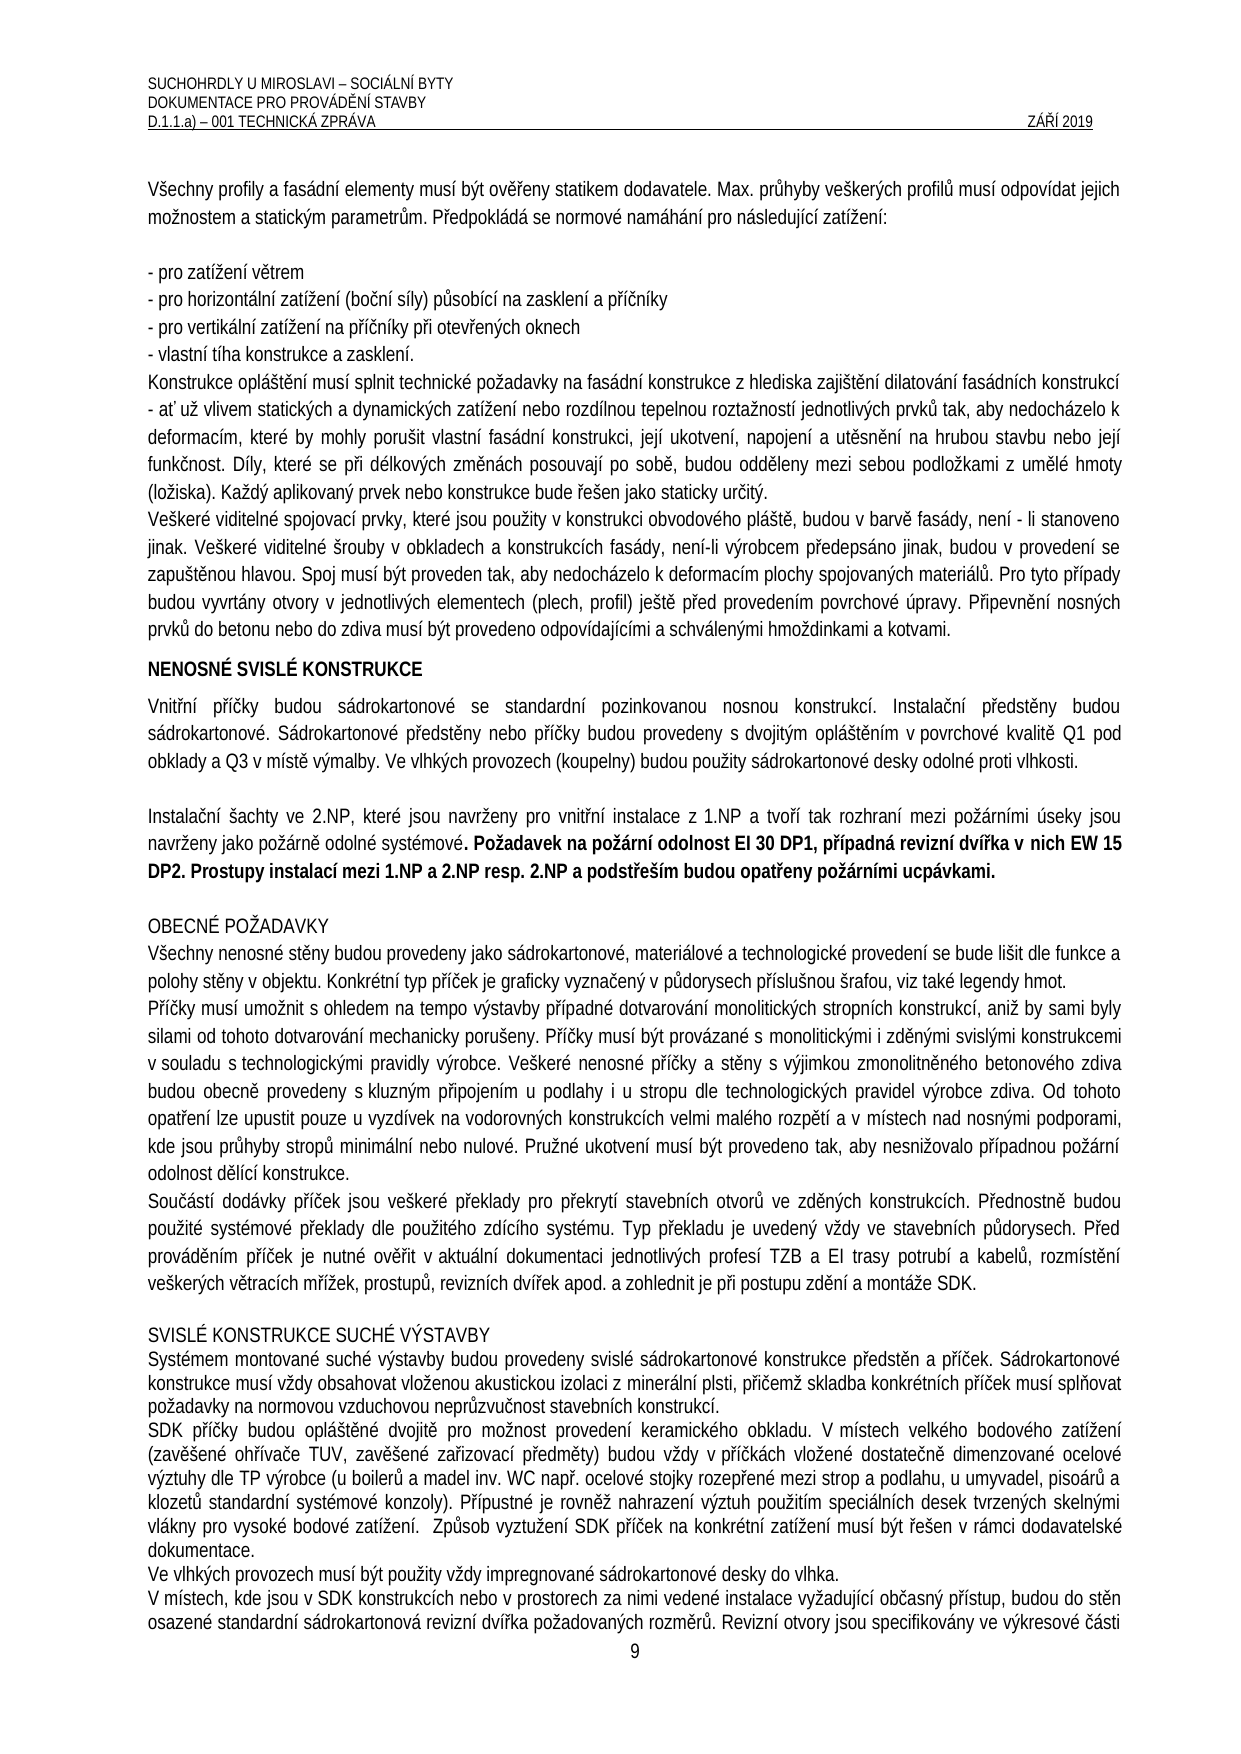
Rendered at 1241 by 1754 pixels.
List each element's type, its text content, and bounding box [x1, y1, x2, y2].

text Instalační šachty ve 2.NP, které jsou navrženy pro vnitřní instalace z 1.NP a tvoří tak rozhraní mezi požárními úseky jsou navrženy jako požárně odolné systémové. Požadavek na požární odolnost EI 30 DP1, případná revizní dvířka v nich EW 15 DP2. Prostupy instalací mezi 1.NP a 2.NP resp. 2.NP a podstřeším budou opatřeny požárními ucpávkami. [148, 804, 1122, 883]
text Konstrukce opláštění musí splnit technické požadavky na fasádní konstrukce z hlediska zajištění dilatování fasádních konstrukcí - ať už vlivem statických a dynamických zatížení nebo rozdílnou tepelnou roztažností jednotlivých prvků tak, aby nedocházelo k deformacím, které by mohly porušit vlastní fasádní konstrukci, její ukotvení, napojení a utěsnění na hrubou stavbu nebo její funkčnost. Díly, které se při délkových změnách posouvají po sobě, budou odděleny mezi sebou podložkami z umělé hmoty (ložiska). Každý aplikovaný prvek nebo konstrukce bude řešen jako staticky určitý. [148, 370, 1122, 504]
subtitle NENOSNÉ SVISLÉ KONSTRUKCE [148, 657, 1122, 681]
text Veškeré viditelné spojovací prvky, které jsou použity v konstrukci obvodového pláště, budou v barvě fasády, není - li stanoveno jinak. Veškeré viditelné šrouby v obkladech a konstrukcích fasády, není-li výrobcem předepsáno jinak, budou v provedení se zapuštěnou hlavou. Spoj musí být proveden tak, aby nedocházelo k deformacím plochy spojovaných materiálů. Pro tyto případy budou vyvrtány otvory v jednotlivých elementech (plech, profil) ještě před provedením povrchové úpravy. Připevnění nosných prvků do betonu nebo do zdiva musí být provedeno odpovídajícími a schválenými hmoždinkami a kotvami. [148, 507, 1122, 641]
list SVISLÉ KONSTRUKCE SUCHÉ VÝSTAVBY [148, 1323, 1122, 1347]
text Systémem montované suché výstavby budou provedeny svislé sádrokartonové konstrukce předstěn a příček. Sádrokartonové konstrukce musí vždy obsahovat vloženou akustickou izolaci z minerální plsti, přičemž skladba konkrétních příček musí splňovat požadavky na normovou vzduchovou neprůzvučnost stavebních konstrukcí. [148, 1347, 1122, 1418]
text Součástí dodávky příček jsou veškeré překlady pro překrytí stavebních otvorů ve zděných konstrukcích. Přednostně budou použité systémové překlady dle použitého zdícího systému. Typ překladu je uvedený vždy ve stavebních půdorysech. Před prováděním příček je nutné ověřit v aktuální dokumentaci jednotlivých profesí TZB a EI trasy potrubí a kabelů, rozmístění veškerých větracích mřížek, prostupů, revizních dvířek apod. a zohlednit je při postupu zdění a montáže SDK. [148, 1189, 1122, 1295]
text - vlastní tíha konstrukce a zasklení. [148, 342, 1122, 366]
text Všechny nenosné stěny budou provedeny jako sádrokartonové, materiálové a technologické provedení se bude lišit dle funkce a polohy stěny v objektu. Konkrétní typ příček je graficky vyznačený v půdorysech příslušnou šrafou, viz také legendy hmot. [148, 941, 1122, 993]
text - pro horizontální zatížení (boční síly) působící na zasklení a příčníky [148, 287, 1122, 311]
text Všechny profily a fasádní elementy musí být ověřeny statikem dodavatele. Max. průhyby veškerých profilů musí odpovídat jejich možnostem a statickým parametrům. Předpokládá se normové namáhání pro následující zatížení: [148, 177, 1122, 229]
text Příčky musí umožnit s ohledem na tempo výstavby případné dotvarování monolitických stropních konstrukcí, aniž by sami byly silami od tohoto dotvarování mechanicky porušeny. Příčky musí být provázané s monolitickými i zděnými svislými konstrukcemi v souladu s technologickými pravidly výrobce. Veškeré nenosné příčky a stěny s výjimkou zmonolitněného betonového zdiva budou obecně provedeny s kluzným připojením u podlahy i u stropu dle technologických pravidel výrobce zdiva. Od tohoto opatření lze upustit pouze u vyzdívek na vodorovných konstrukcích velmi malého rozpětí a v místech nad nosnými podporami, kde jsou průhyby stropů minimální nebo nulové. Pružné ukotvení musí být provedeno tak, aby nesnižovalo případnou požární odolnost dělící konstrukce. [148, 996, 1122, 1185]
text SDK příčky budou opláštěné dvojitě pro možnost provedení keramického obkladu. V místech velkého bodového zatížení (zavěšené ohřívače TUV, zavěšené zařizovací předměty) budou vždy v příčkách vložené dostatečně dimenzované ocelové výztuhy dle TP výrobce (u boilerů a madel inv. WC např. ocelové stojky rozepřené mezi strop a podlahu, u umyvadel, pisoárů a klozetů standardní systémové konzoly). Přípustné je rovněž nahrazení výztuh použitím speciálních desek tvrzených skelnými vlákny pro vysoké bodové zatížení. Způsob vyztužení SDK příček na konkrétní zatížení musí být řešen v rámci dodavatelské dokumentace. [148, 1418, 1122, 1562]
text - pro vertikální zatížení na příčníky při otevřených oknech [148, 315, 1122, 339]
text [148, 1586, 1122, 1634]
text Ve vlhkých provozech musí být použity vždy impregnované sádrokartonové desky do vlhka. [148, 1562, 1122, 1586]
text OBECNÉ POŽADAVKY [148, 914, 1122, 938]
text - pro zatížení větrem [148, 260, 1122, 284]
text Vnitřní příčky budou sádrokartonové se standardní pozinkovanou nosnou konstrukcí. Instalační předstěny budou sádrokartonové. Sádrokartonové předstěny nebo příčky budou provedeny s dvojitým opláštěním v povrchové kvalitě Q1 pod obklady a Q3 v místě výmalby. Ve vlhkých provozech (koupelny) budou použity sádrokartonové desky odolné proti vlhkosti. [148, 694, 1122, 773]
